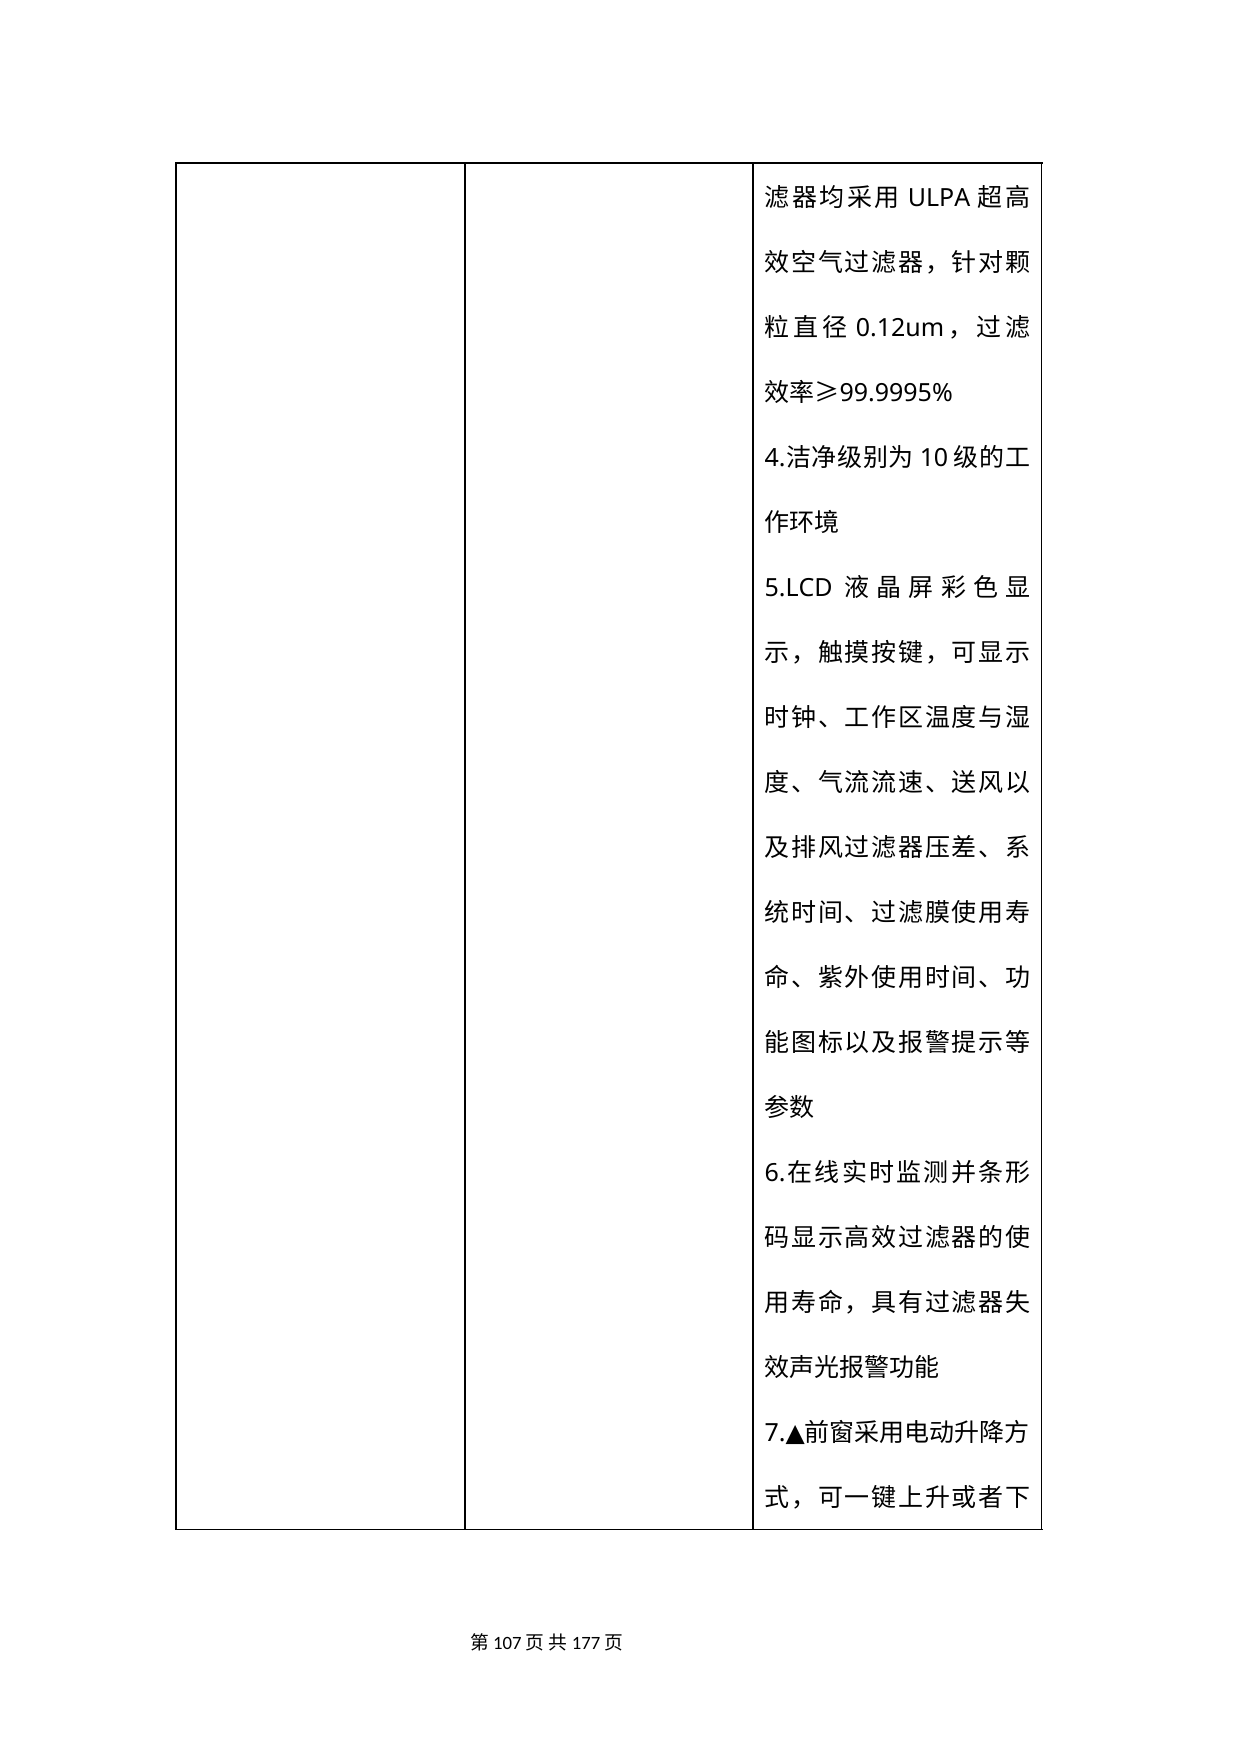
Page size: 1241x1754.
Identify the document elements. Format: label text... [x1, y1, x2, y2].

table_cell 1 [177, 164, 464, 1528]
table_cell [754, 164, 1041, 1528]
table_cell [466, 164, 752, 1528]
